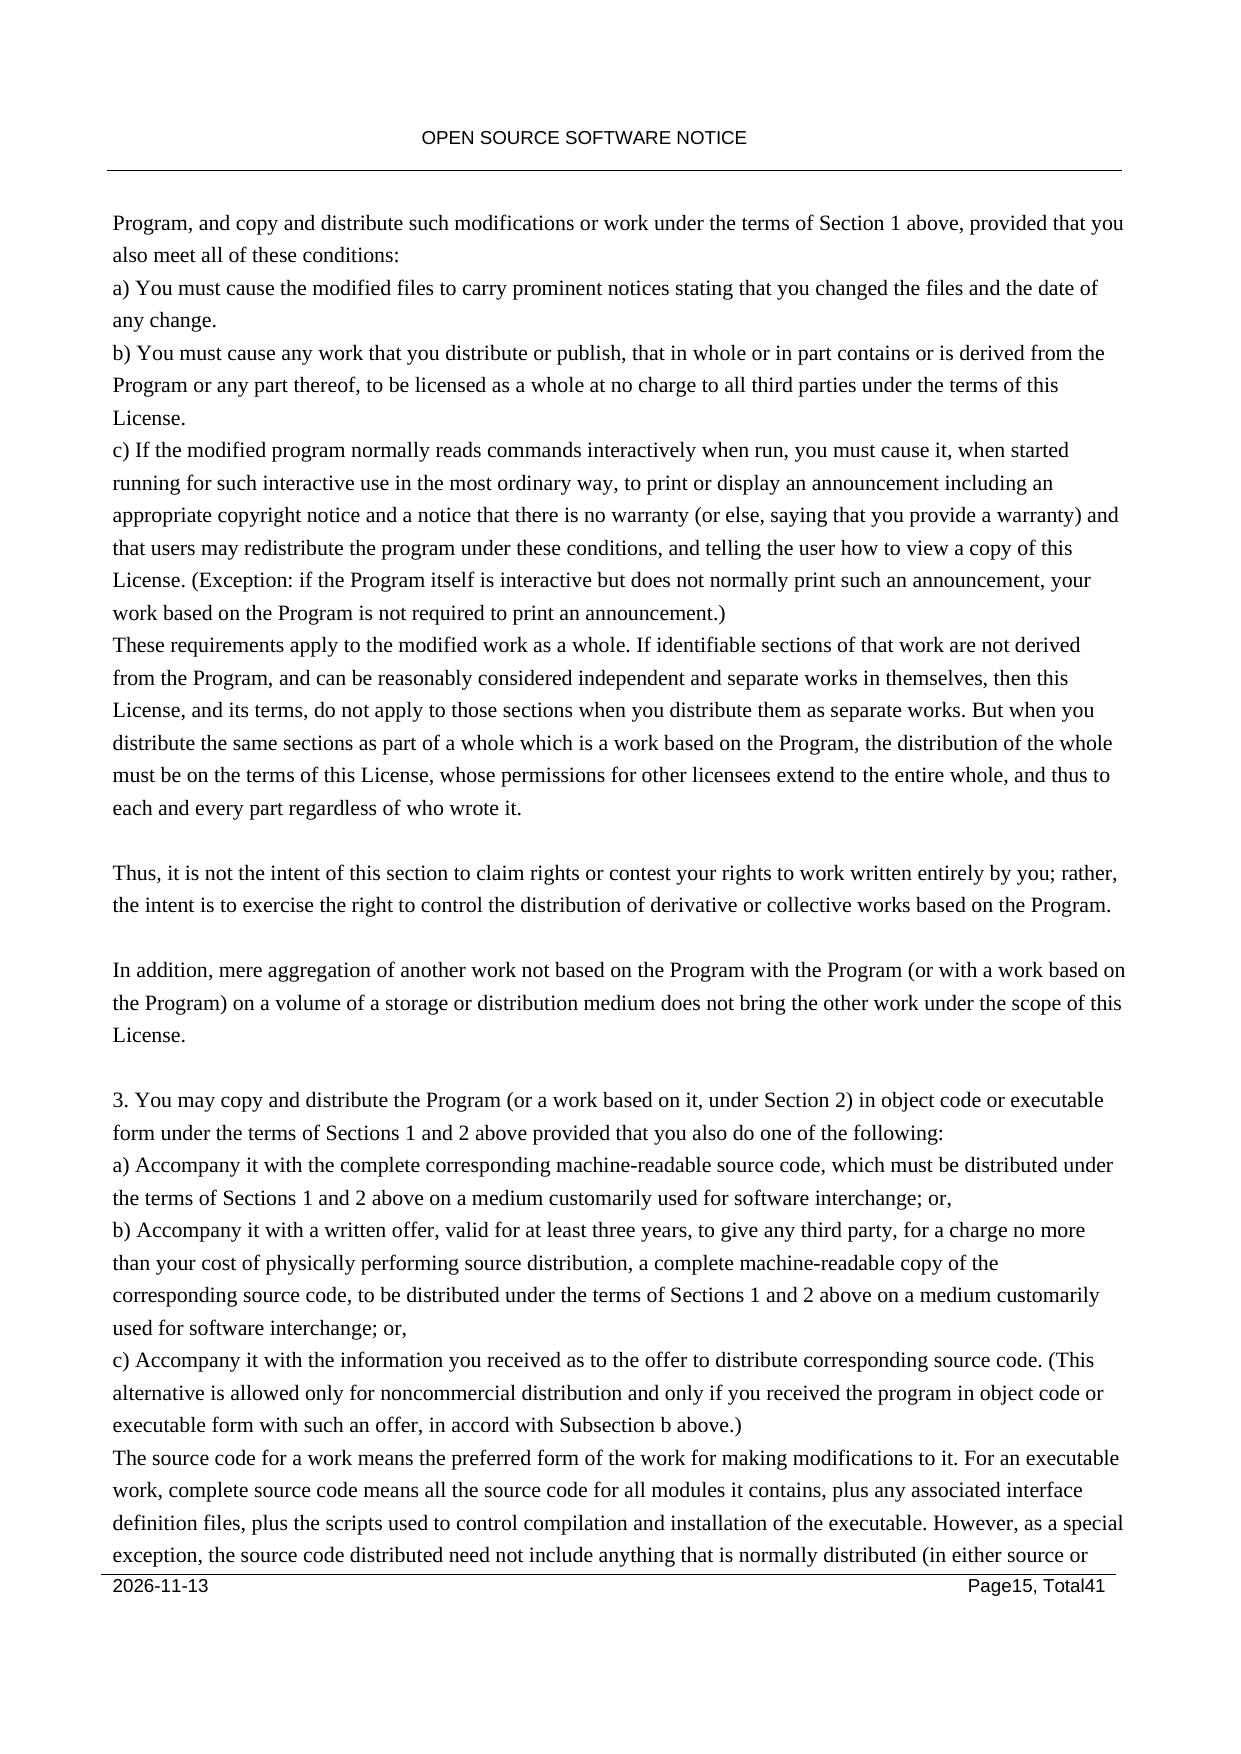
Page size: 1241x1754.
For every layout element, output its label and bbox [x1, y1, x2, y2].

text [112, 206, 1128, 1571]
